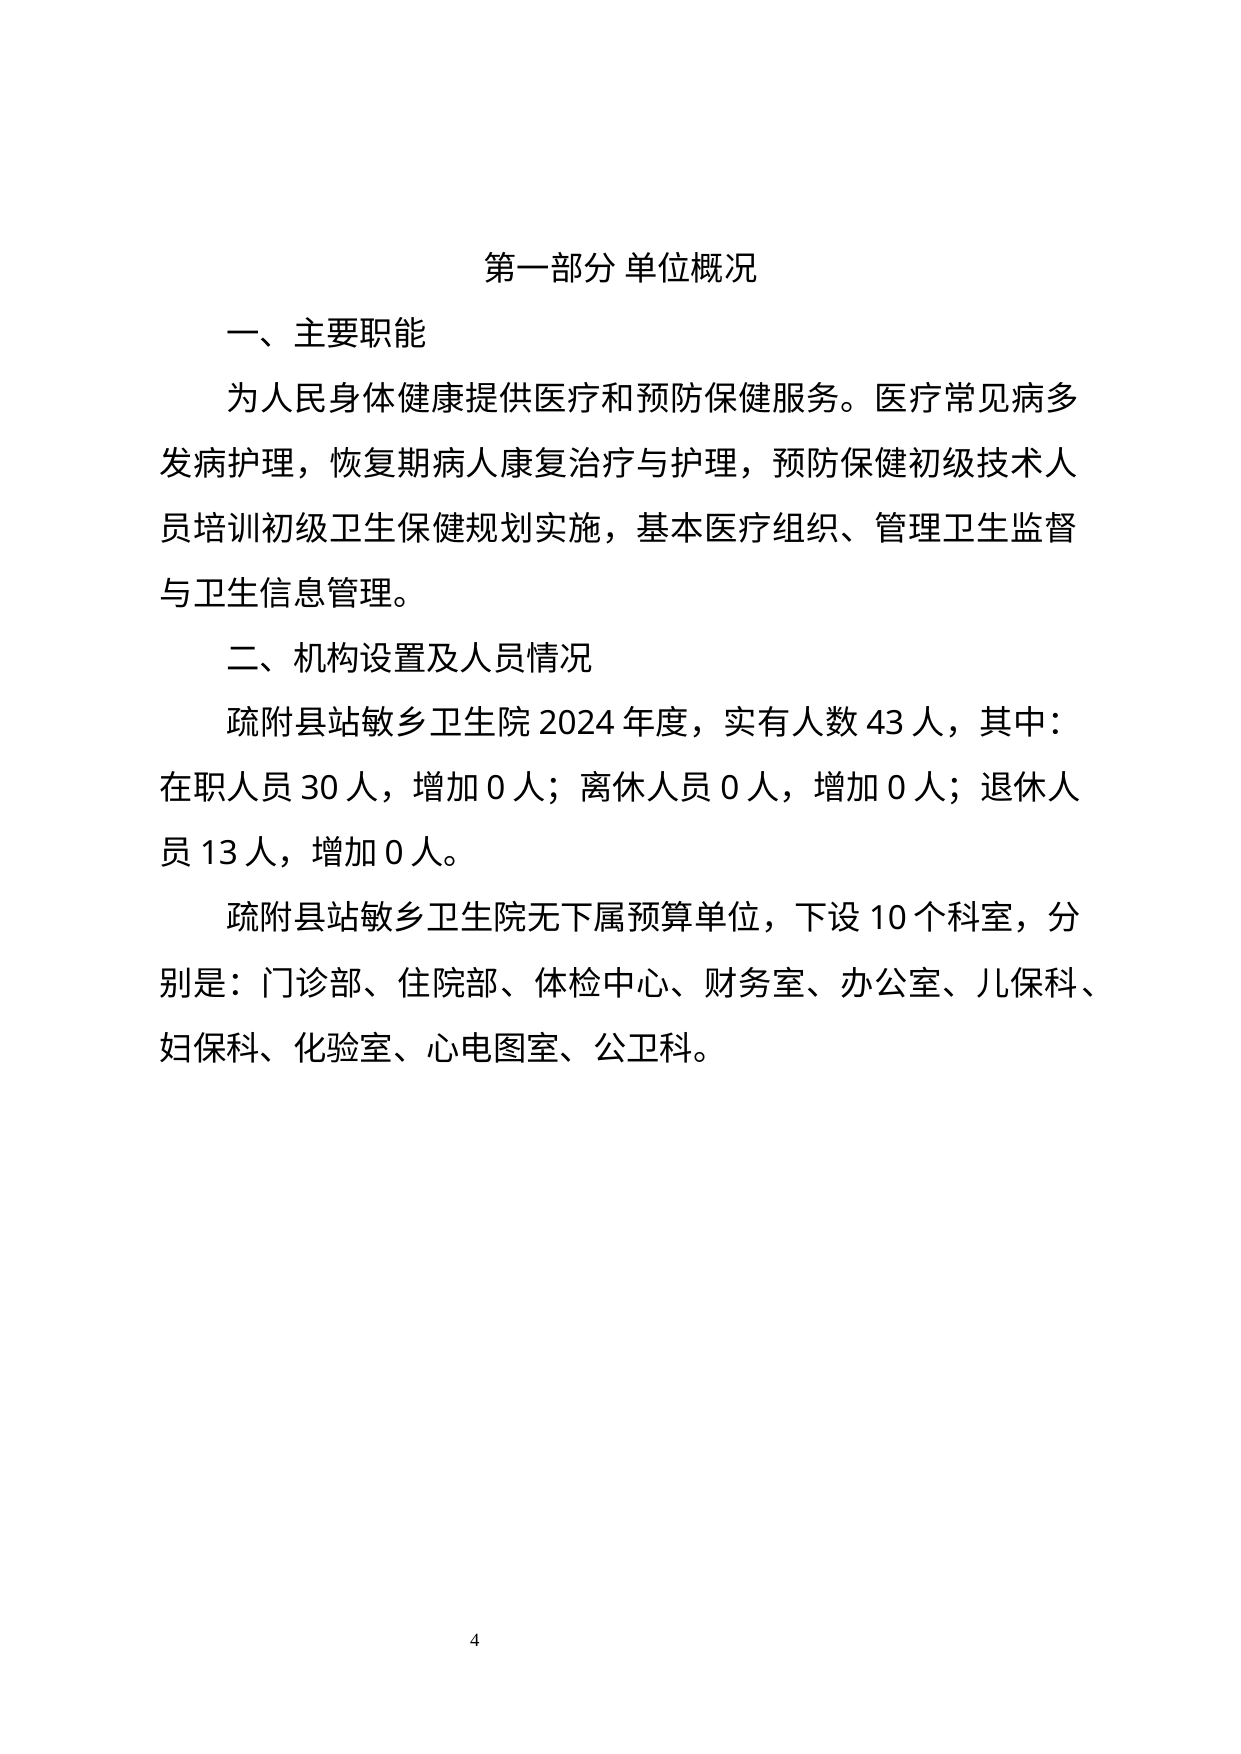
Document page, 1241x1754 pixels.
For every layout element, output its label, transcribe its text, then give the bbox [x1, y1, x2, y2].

text 为人民身体健康提供医疗和预防保健服务。医疗常见病多发病护理，恢复期病人康复治疗与护理，预防保健初级技术人员培训初级卫生保健规划实施，基本医疗组织、管理卫生监督与卫生信息管理。 [159, 363, 1081, 623]
text 一、主要职能 [159, 298, 1081, 363]
text 疏附县站敏乡卫生院2024年度，实有人数43人，其中：在职人员30人，增加0人；离休人员0人，增加0人；退休人员13人，增加0人。 [159, 688, 1081, 883]
text 二、机构设置及人员情况 [159, 623, 1081, 688]
text 疏附县站敏乡卫生院无下属预算单位，下设10个科室，分别是：门诊部、住院部、体检中心、财务室、办公室、儿保科、妇保科、化验室、心电图室、公卫科。 [159, 883, 1081, 1078]
text 第一部分 单位概况 [159, 233, 1081, 298]
